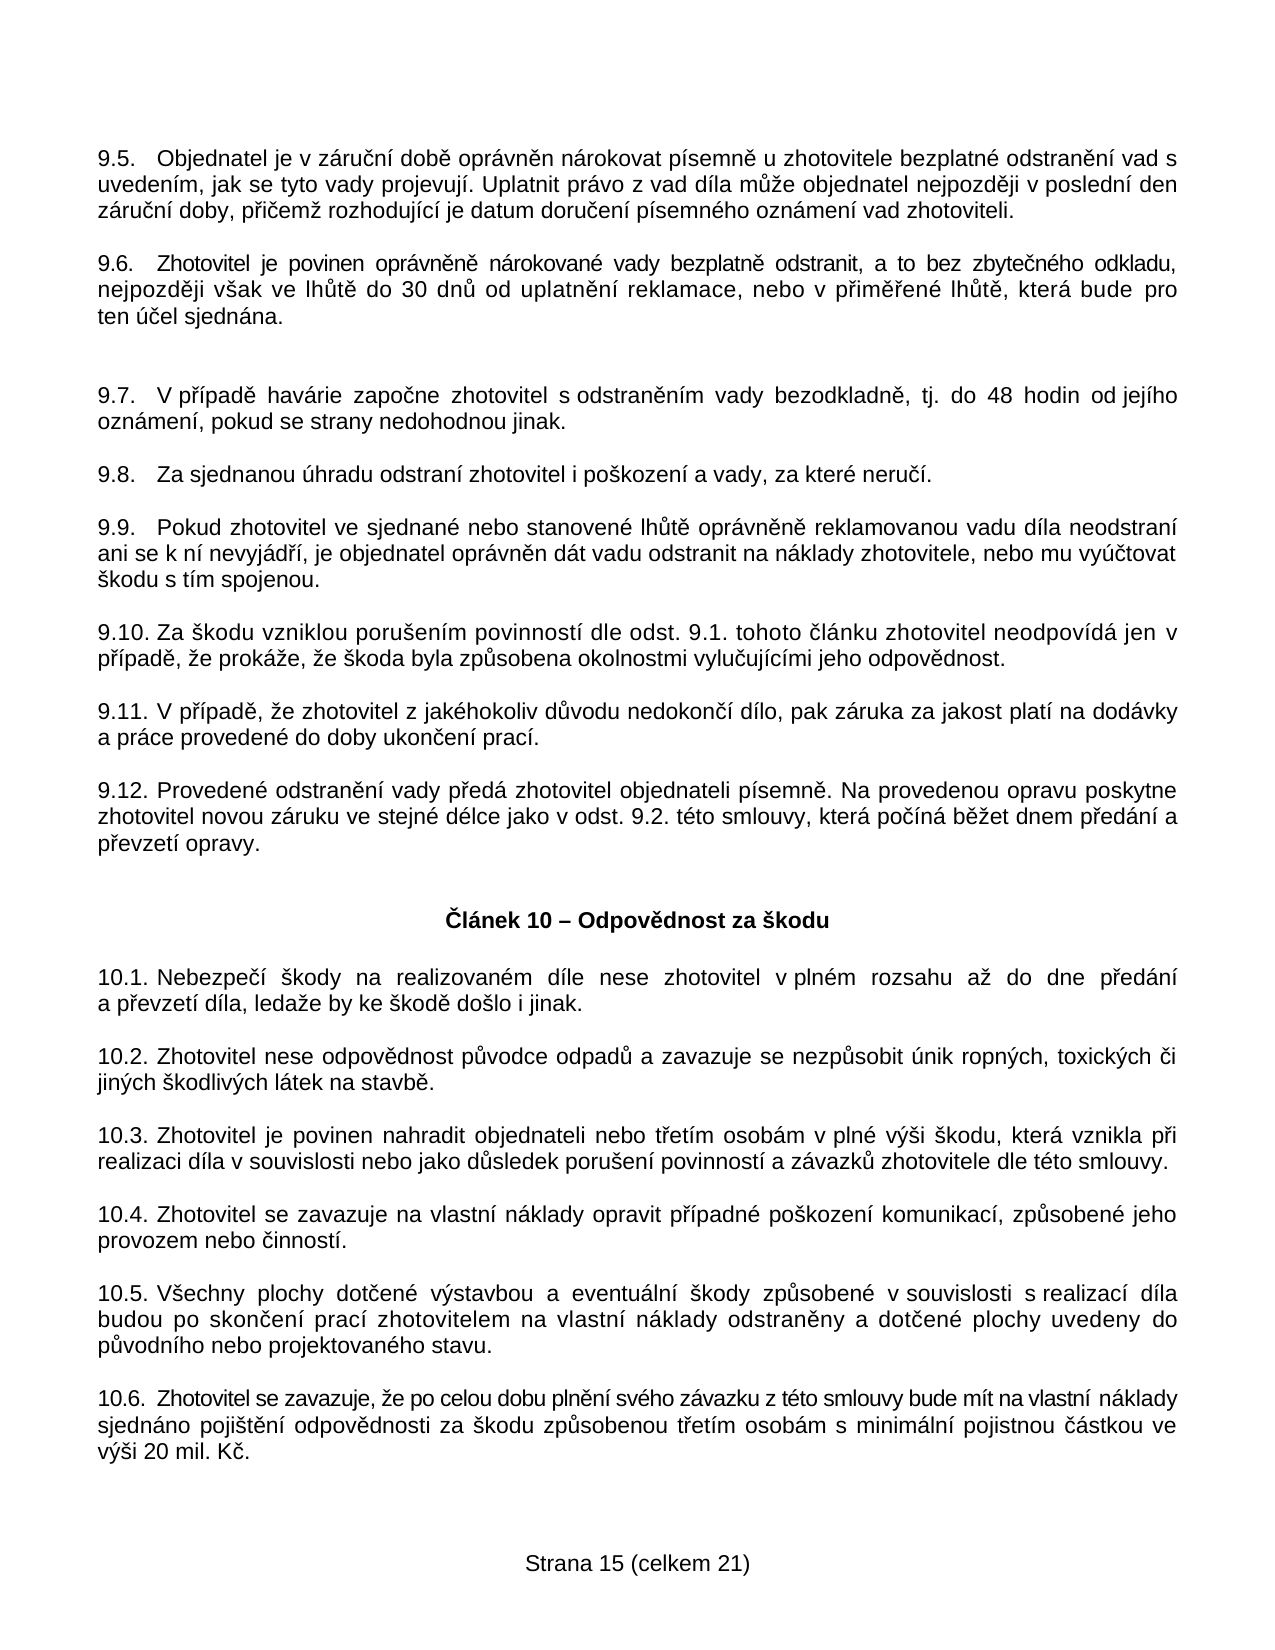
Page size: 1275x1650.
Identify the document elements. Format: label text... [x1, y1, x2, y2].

list Pokud zhotovitel ve sjednané nebo stanovené lhůtě oprávněně reklamovanou vadu díla neodstraní ani se k ní nevyjádří, je objednatel oprávněn dát vadu odstranit na náklady zhotovitele, nebo mu vyúčtovat škodu s tím spojenou. [97, 513, 1177, 592]
list Objednatel je v záruční době oprávněn nárokovat písemně u zhotovitele bezplatné odstranění vad s uvedením, jak se tyto vady projevují. Uplatnit právo z vad díla může objednatel nejpozději v poslední den záruční doby, přičemž rozhodující je datum doručení písemného oznámení vad zhotoviteli. [97, 144, 1177, 223]
list V případě, že zhotovitel z jakéhokoliv důvodu nedokončí dílo, pak záruka za jakost platí na dodávky a práce provedené do doby ukončení prací. [97, 698, 1177, 751]
list Provedené odstranění vady předá zhotovitel objednateli písemně. Na provedenou opravu poskytne zhotovitel novou záruku ve stejné délce jako v odst. 9.2. této smlouvy, která počíná běžet dnem předání a převzetí opravy. [97, 777, 1177, 856]
list Zhotovitel nese odpovědnost původce odpadů a zavazuje se nezpůsobit únik ropných, toxických či jiných škodlivých látek na stavbě. [97, 1043, 1177, 1095]
list V případě havárie započne zhotovitel s odstraněním vady bezodkladně, tj. do 48 hodin od jejího oznámení, pokud se strany nedohodnou jinak. [97, 382, 1177, 434]
list Zhotovitel se zavazuje, že po celou dobu plnění svého závazku z této smlouvy bude mít na vlastní náklady sjednáno pojištění odpovědnosti za škodu způsobenou třetím osobám s minimální pojistnou částkou ve výši 20 mil. Kč. [97, 1385, 1177, 1464]
list Zhotovitel je povinen oprávněně nárokované vady bezplatně odstranit, a to bez zbytečného odkladu, nejpozději však ve lhůtě do 30 dnů od uplatnění reklamace, nebo v přiměřené lhůtě, která bude pro ten účel sjednána. [97, 250, 1177, 329]
list Nebezpečí škody na realizovaném díle nese zhotovitel v plném rozsahu až do dne předání a převzetí díla, ledaže by ke škodě došlo i jinak. [97, 963, 1177, 1016]
text Článek 10 – Odpovědnost za škodu [97, 907, 1177, 934]
list Zhotovitel se zavazuje na vlastní náklady opravit případné poškození komunikací, způsobené jeho provozem nebo činností. [97, 1201, 1177, 1253]
list Všechny plochy dotčené výstavbou a eventuální škody způsobené v souvislosti s realizací díla budou po skončení prací zhotovitelem na vlastní náklady odstraněny a dotčené plochy uvedeny do původního nebo projektovaného stavu. [97, 1280, 1177, 1359]
list Za sjednanou úhradu odstraní zhotovitel i poškození a vady, za které neručí. [97, 461, 1177, 487]
list Za škodu vzniklou porušením povinností dle odst. 9.1. tohoto článku zhotovitel neodpovídá jen v případě, že prokáže, že škoda byla způsobena okolnostmi vylučujícími jeho odpovědnost. [97, 619, 1177, 672]
list Zhotovitel je povinen nahradit objednateli nebo třetím osobám v plné výši škodu, která vznikla při realizaci díla v souvislosti nebo jako důsledek porušení povinností a závazků zhotovitele dle této smlouvy. [97, 1122, 1177, 1174]
